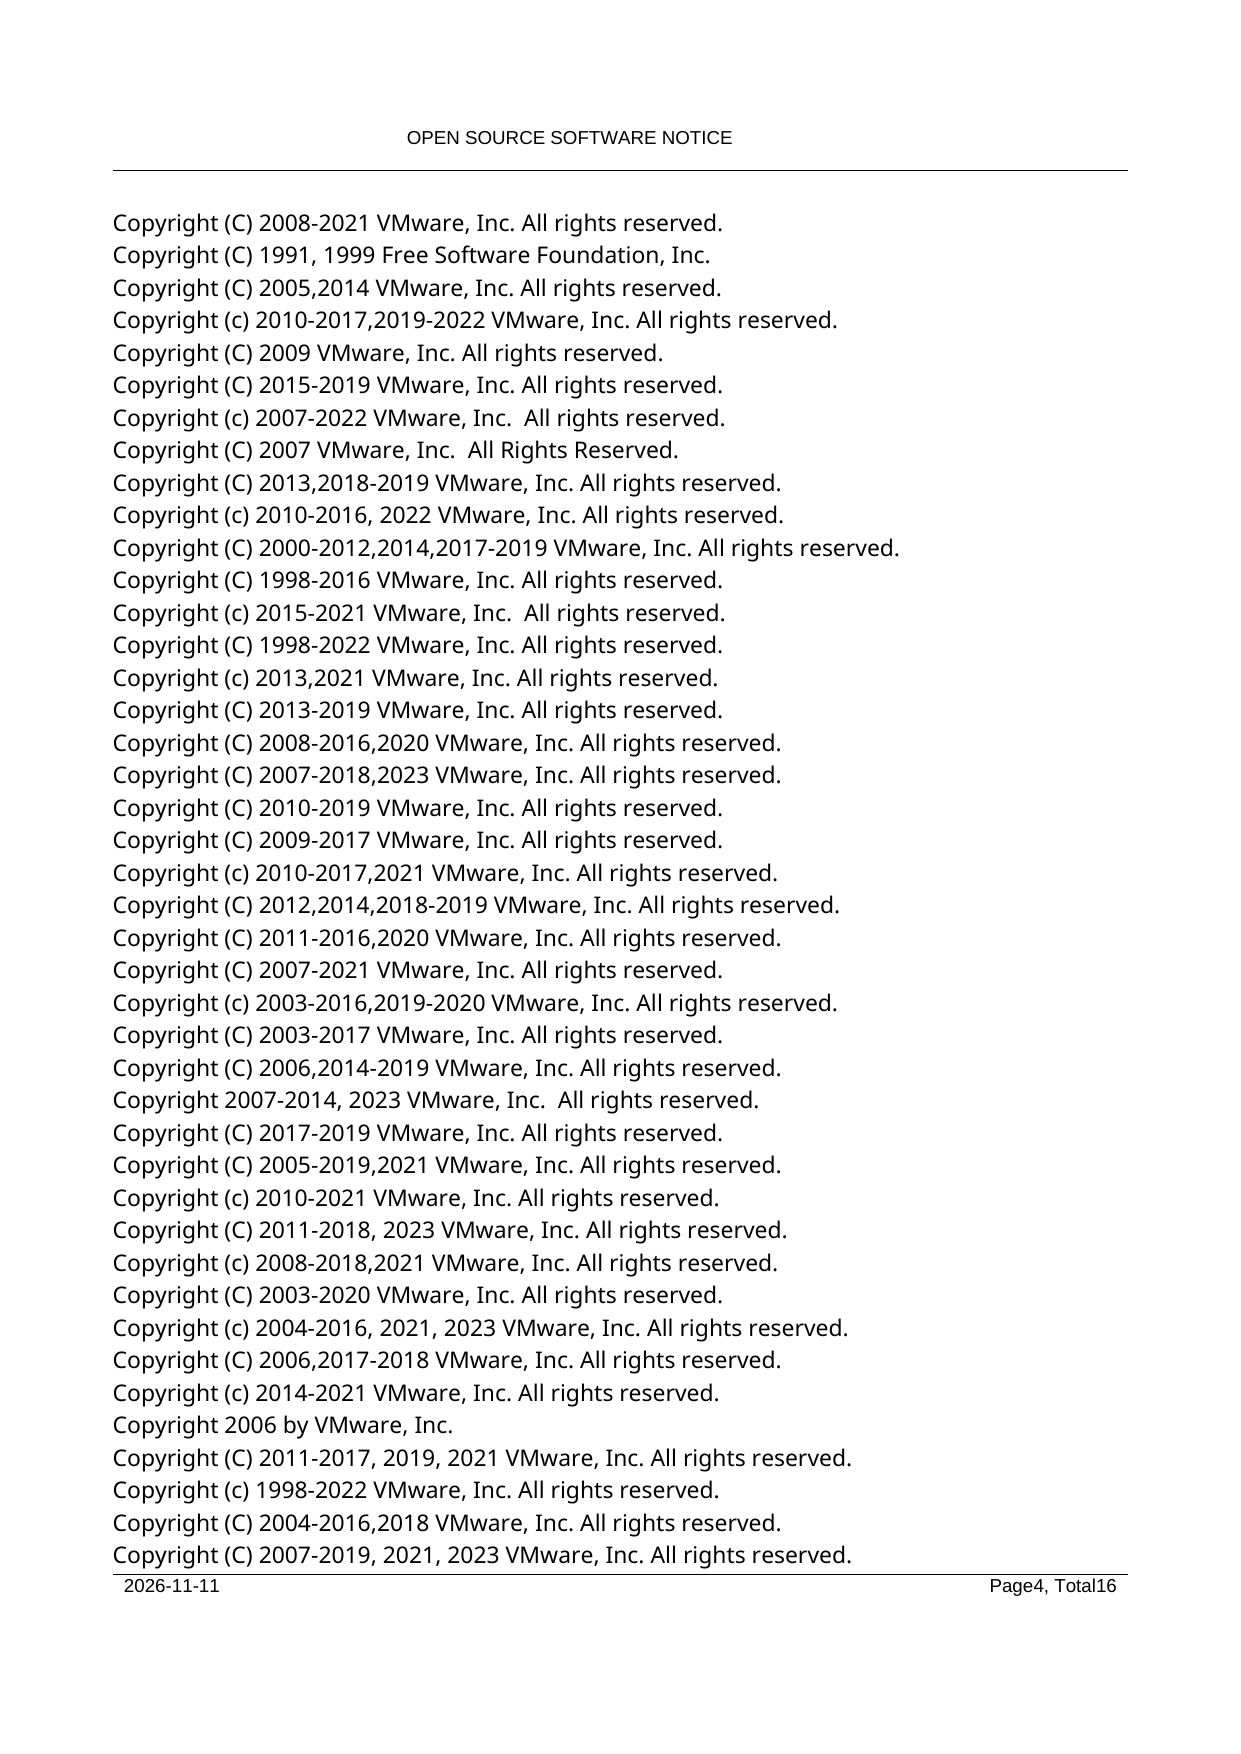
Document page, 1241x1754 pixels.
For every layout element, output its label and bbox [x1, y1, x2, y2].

text [112, 206, 1128, 1571]
